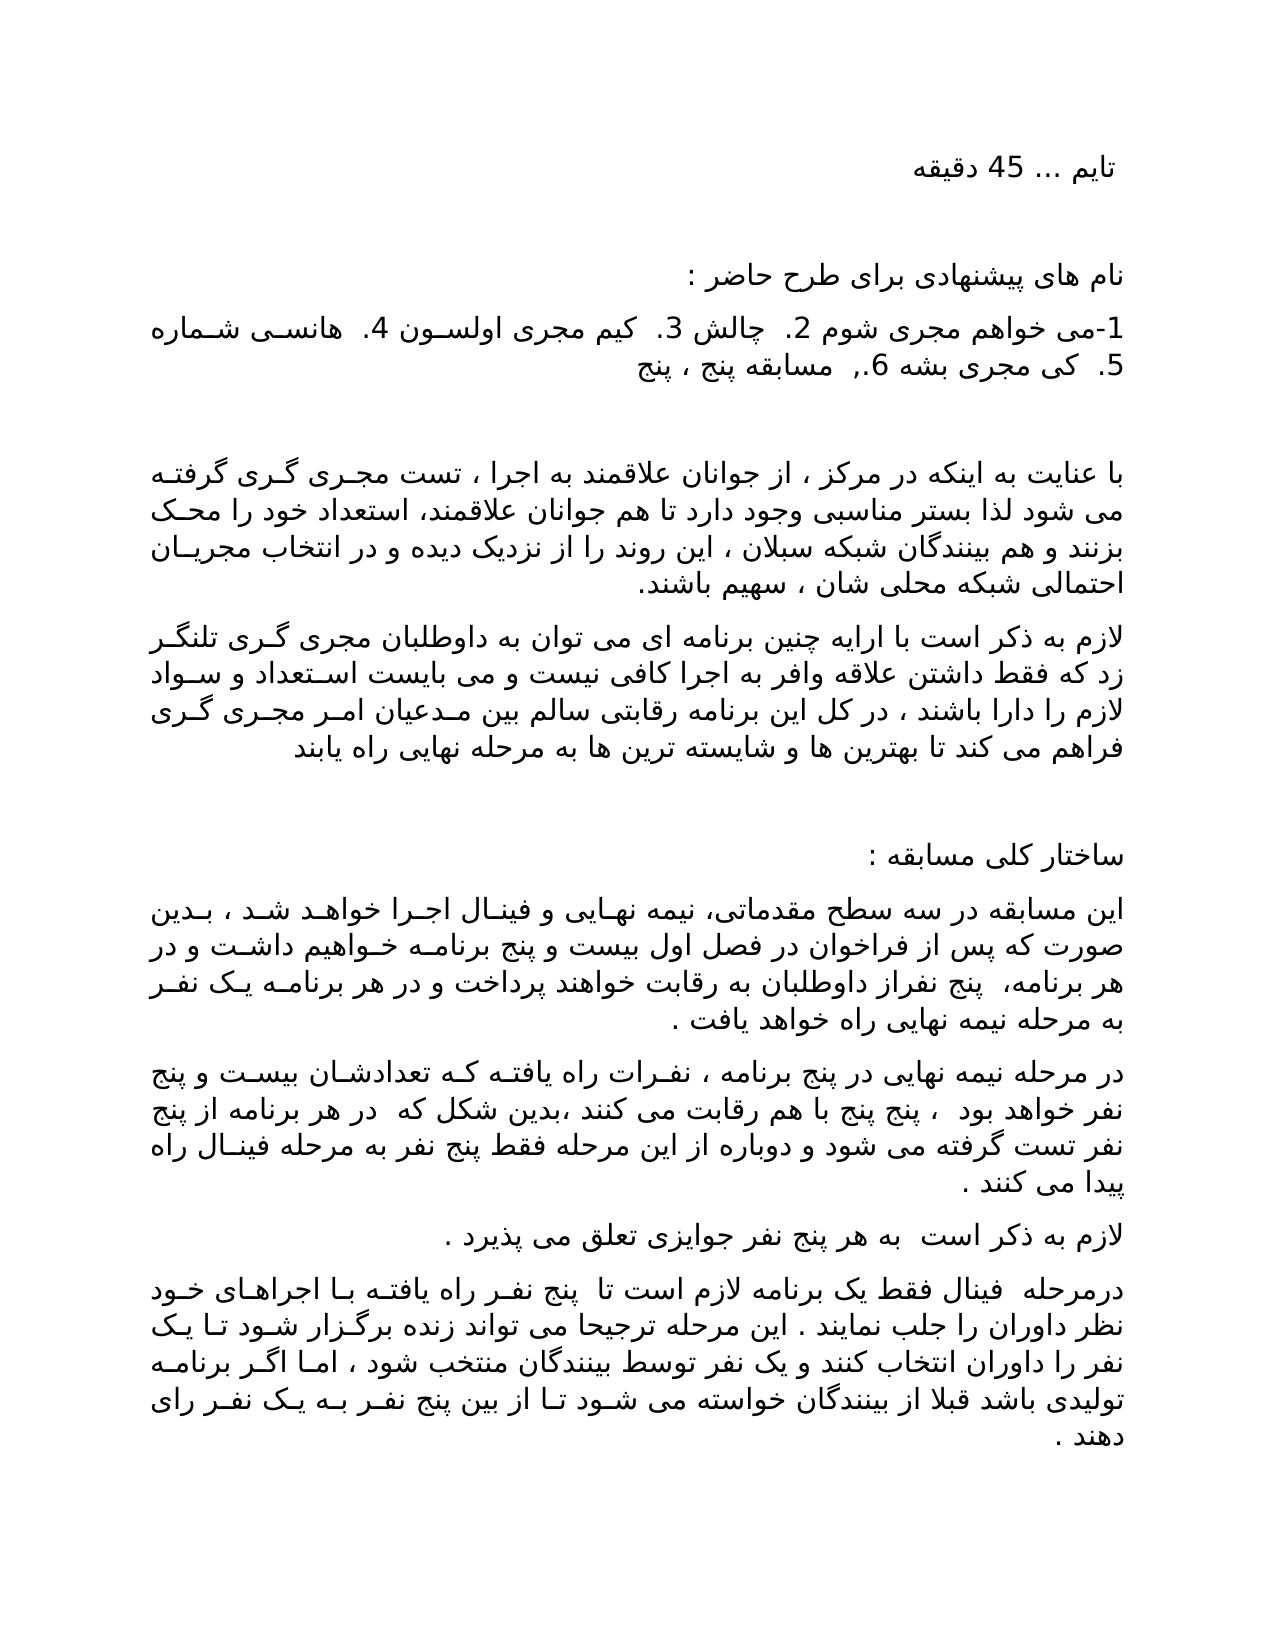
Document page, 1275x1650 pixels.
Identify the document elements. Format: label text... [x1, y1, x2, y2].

text ساختار کلی مسابقه : [150, 839, 1125, 873]
text درمرحله فینال فقط یک برنامه لازم است تا پنج نفر راه یافته با اجراهای خود نظر داوران را جلب نمایند . این مرحله ترجیحا می تواند زنده برگزار شود تا یک نفر را داوران انتخاب کنند و یک نفر توسط بینندگان منتخب شود ، اما اگر برنامه تولیدی باشد قبلا از بینندگان خواسته می شود تا از بین پنج نفر به یک نفر رای دهند . [150, 1272, 1125, 1453]
text در مرحله نیمه نهایی در پنج برنامه ، نفرات راه یافته که تعدادشان بیست و پنج نفر خواهد بود ، پنج پنج با هم رقابت می کنند ،بدین شکل که در هر برنامه از پنج نفر تست گرفته می شود و دوباره از این مرحله فقط پنج نفر به مرحله فینال راه پیدا می کنند . [150, 1055, 1125, 1199]
text نام های پیشنهادی برای طرح حاضر : [150, 258, 1125, 292]
text لازم به ذکر است با ارایه چنین برنامه ای می توان به داوطلبان مجری گری تلنگر زد که فقط داشتن علاقه وافر به اجرا کافی نیست و می بایست استعداد و سواد لازم را دارا باشند ، در کل این برنامه رقابتی سالم بین مدعیان امر مجری گری فراهم می کند تا بهترین ها و شایسته ترین ها به مرحله نهایی راه یابند [150, 620, 1125, 764]
text تایم ... 45 دقیقه [150, 150, 1125, 184]
text لازم به ذکر است به هر پنج نفر جوایزی تعلق می پذیرد . [150, 1219, 1125, 1253]
text این مسابقه در سه سطح مقدماتی، نیمه نهایی و فینال اجرا خواهد شد ، بدین صورت که پس از فراخوان در فصل اول بیست و پنج برنامه خواهیم داشت و در هر برنامه، پنج نفراز داوطلبان به رقابت خواهند پرداخت و در هر برنامه یک نفر به مرحله نیمه نهایی راه خواهد یافت . [150, 892, 1125, 1036]
text با عنایت به اینکه در مرکز ، از جوانان علاقمند به اجرا ، تست مجری گری گرفته می شود لذا بستر مناسبی وجود دارد تا هم جوانان علاقمند، استعداد خود را محک بزنند و هم بینندگان شبکه سبلان ، این روند را از نزدیک دیده و در انتخاب مجریان احتمالی شبکه محلی شان ، سهیم باشند. [150, 457, 1125, 601]
text 1-می خواهم مجری شوم 2. چالش 3. کیم مجری اولسون 4. هانسی شماره 5. کی مجری بشه 6., مسابقه پنج ، پنج [150, 312, 1125, 382]
